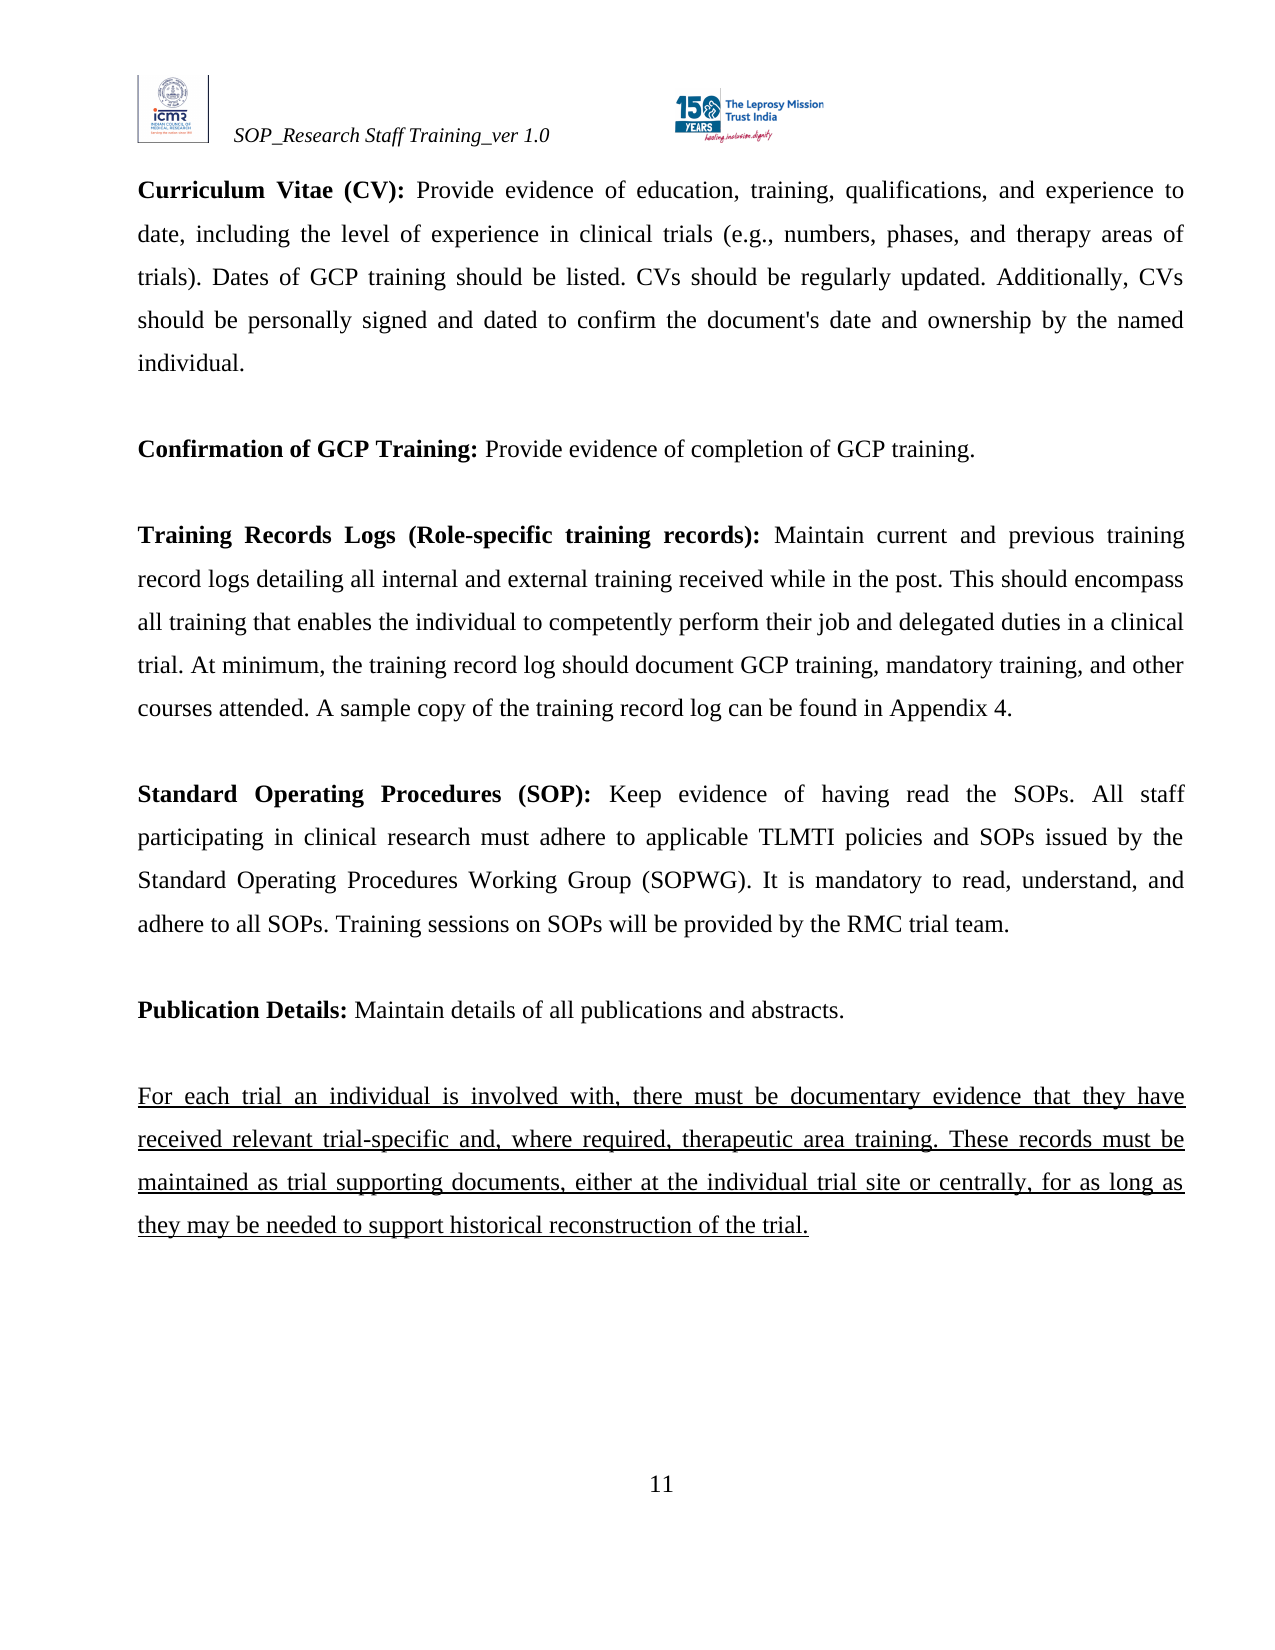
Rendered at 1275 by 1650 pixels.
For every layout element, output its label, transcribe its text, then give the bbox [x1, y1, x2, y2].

text Curriculum Vitae (CV): Provide evidence of education, training, qualifications, and experience to date, including the level of experience in clinical trials (e.g., numbers, phases, and therapy areas of trials). Dates of GCP training should be listed. CVs should be regularly updated. Additionally, CVs should be personally signed and dated to confirm the document's date and ownership by the named individual. [137, 176, 1185, 377]
picture [137, 75, 209, 143]
text Training Records Logs (Role-specific training records): Maintain current and previous training record logs detailing all internal and external training received while in the post. This should encompass all training that enables the individual to competently perform their job and delegated duties in a clinical trial. At minimum, the training record log should document GCP training, mandatory training, and other courses attended. A sample copy of the training record log can be found in Appendix 4. [137, 521, 1185, 722]
text Standard Operating Procedures (SOP): Keep evidence of having read the SOPs. All staff participating in clinical research must adhere to applicable TLMTI policies and SOPs issued by the Standard Operating Procedures Working Group (SOPWG). It is mandatory to read, understand, and adhere to all SOPs. Training sessions on SOPs will be provided by the RMC trial team. [137, 779, 1185, 937]
picture [674, 88, 824, 143]
text Confirmation of GCP Training: Provide evidence of completion of GCP training. [137, 434, 1185, 463]
text Publication Details: Maintain details of all publications and abstracts. [137, 995, 1185, 1024]
text For each trial an individual is involved with, there must be documentary evidence that they have received relevant trial-specific and, where required, therapeutic area training. These records must be maintained as trial supporting documents, either at the individual trial site or centrally, for as long as they may be needed to support historical reconstruction of the trial. [137, 1081, 1185, 1106]
text For each trial an individual is involved with, there must be documentary evidence that they have received relevant trial-specific and, where required, therapeutic area training. These records must be maintained as trial supporting documents, either at the individual trial site or centrally, for as long as they may be needed to support historical reconstruction of the trial. [137, 1193, 1185, 1239]
text For each trial an individual is involved with, there must be documentary evidence that they have received relevant trial-specific and, where required, therapeutic area training. These records must be maintained as trial supporting documents, either at the individual trial site or centrally, for as long as they may be needed to support historical reconstruction of the trial. [137, 1107, 1185, 1149]
text For each trial an individual is involved with, there must be documentary evidence that they have received relevant trial-specific and, where required, therapeutic area training. These records must be maintained as trial supporting documents, either at the individual trial site or centrally, for as long as they may be needed to support historical reconstruction of the trial. [137, 1150, 1185, 1192]
